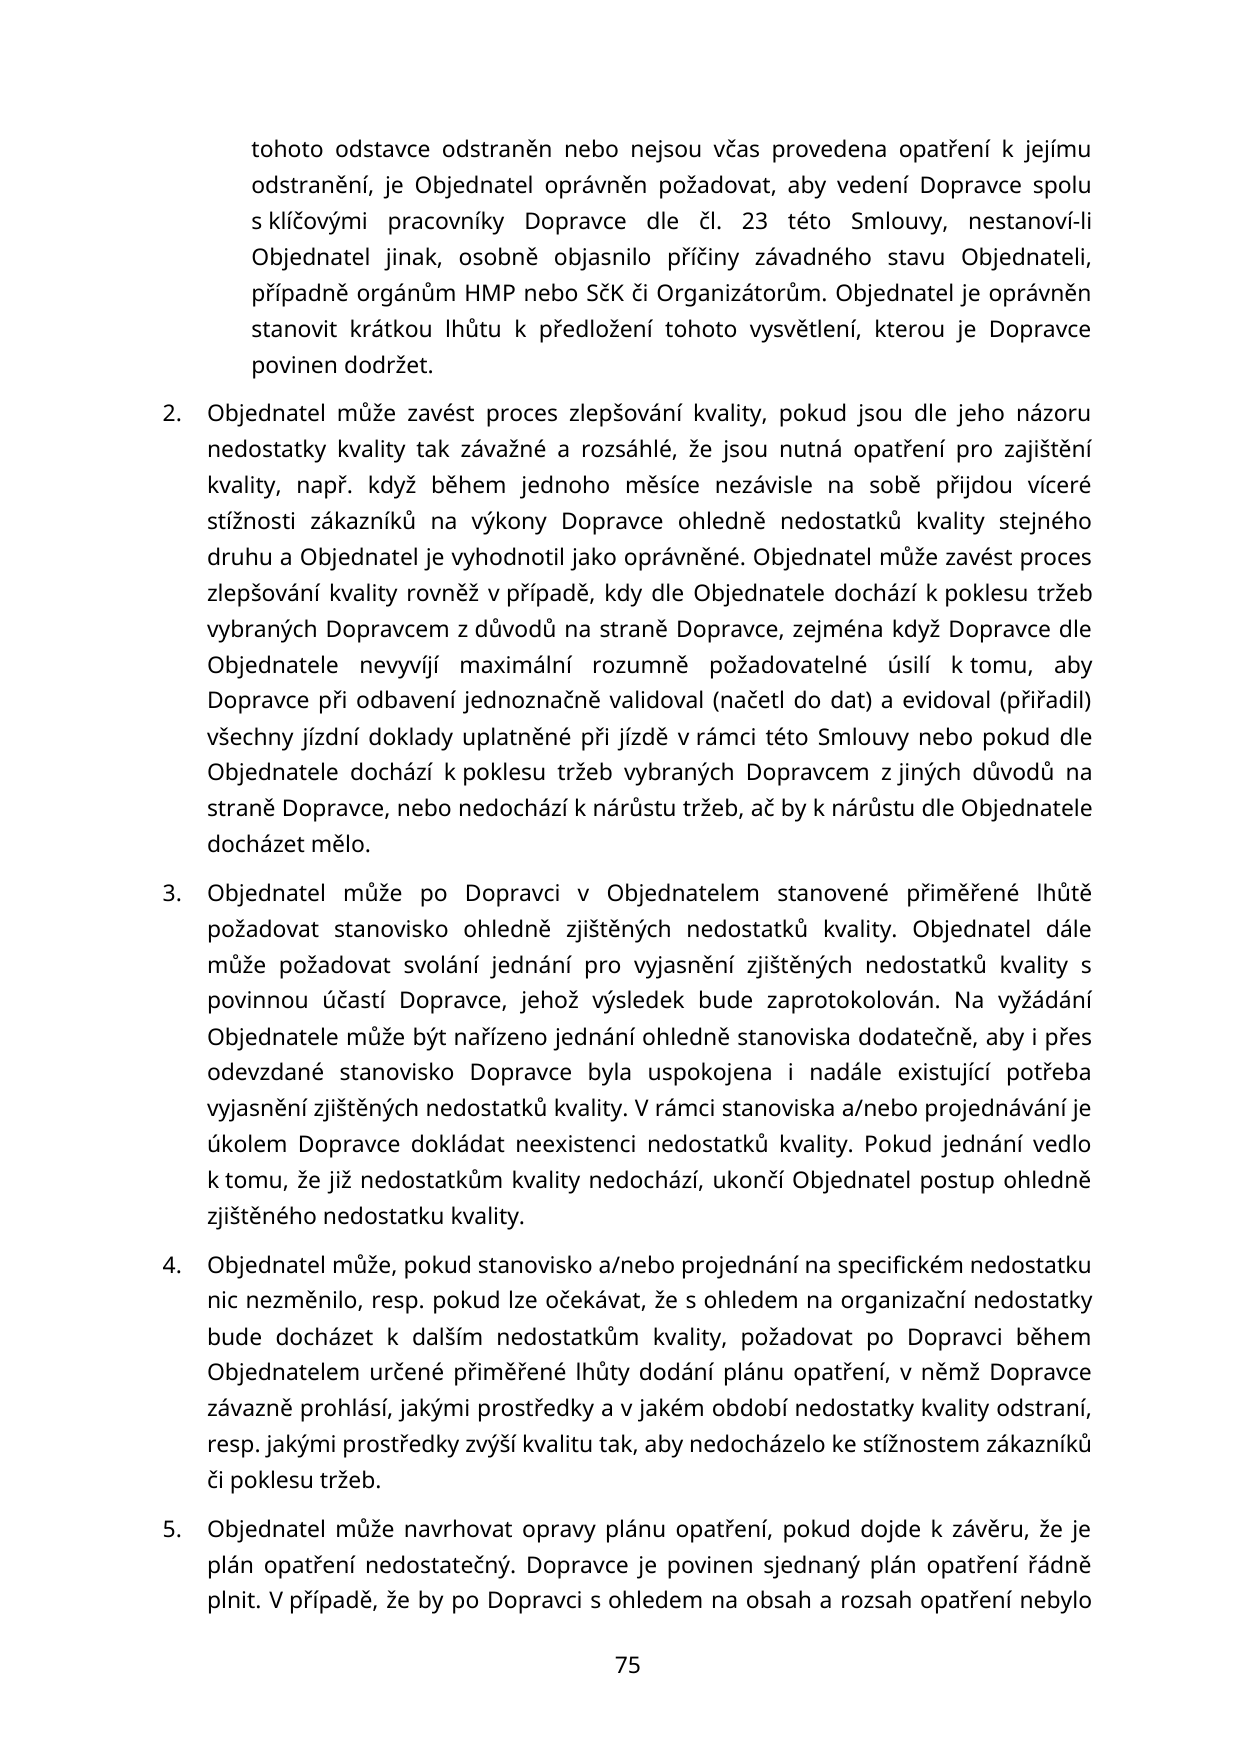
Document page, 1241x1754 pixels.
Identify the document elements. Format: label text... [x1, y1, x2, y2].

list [162, 1513, 1093, 1616]
list Objednatel může po Dopravci v Objednatelem stanovené přiměřené lhůtě požadovat stanovisko ohledně zjištěných nedostatků kvality. Objednatel dále může požadovat svolání jednání pro vyjasnění zjištěných nedostatků kvality s povinnou účastí Dopravce, jehož výsledek bude zaprotokolován. Na vyžádání Objednatele může být nařízeno jednání ohledně stanoviska dodatečně, aby i přes odevzdané stanovisko Dopravce byla uspokojena i nadále existující potřeba vyjasnění zjištěných nedostatků kvality. V rámci stanoviska a/nebo projednávání je úkolem Dopravce dokládat neexistenci nedostatků kvality. Pokud jednání vedlo k tomu, že již nedostatkům kvality nedochází, ukončí Objednatel postup ohledně zjištěného nedostatku kvality. [162, 877, 1093, 1231]
list Objednatel může, pokud stanovisko a/nebo projednání na specifickém nedostatku nic nezměnilo, resp. pokud lze očekávat, že s ohledem na organizační nedostatky bude docházet k dalším nedostatkům kvality, požadovat po Dopravci během Objednatelem určené přiměřené lhůty dodání plánu opatření, v němž Dopravce závazně prohlásí, jakými prostředky a v jakém období nedostatky kvality odstraní, resp. jakými prostředky zvýší kvalitu tak, aby nedocházelo ke stížnostem zákazníků či poklesu tržeb. [162, 1248, 1093, 1495]
list Objednatel může zavést proces zlepšování kvality, pokud jsou dle jeho názoru nedostatky kvality tak závažné a rozsáhlé, že jsou nutná opatření pro zajištění kvality, např. když během jednoho měsíce nezávisle na sobě přijdou víceré stížnosti zákazníků na výkony Dopravce ohledně nedostatků kvality stejného druhu a Objednatel je vyhodnotil jako oprávněné. Objednatel může zavést proces zlepšování kvality rovněž v případě, kdy dle Objednatele dochází k poklesu tržeb vybraných Dopravcem z důvodů na straně Dopravce, zejména když Dopravce dle Objednatele nevyvíjí maximální rozumně požadovatelné úsilí k tomu, aby Dopravce při odbavení jednoznačně validoval (načetl do dat) a evidoval (přiřadil) všechny jízdní doklady uplatněné při jízdě v rámci této Smlouvy nebo pokud dle Objednatele dochází k poklesu tržeb vybraných Dopravcem z jiných důvodů na straně Dopravce, nebo nedochází k nárůstu tržeb, ač by k nárůstu dle Objednatele docházet mělo. [162, 397, 1093, 859]
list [207, 133, 1093, 380]
